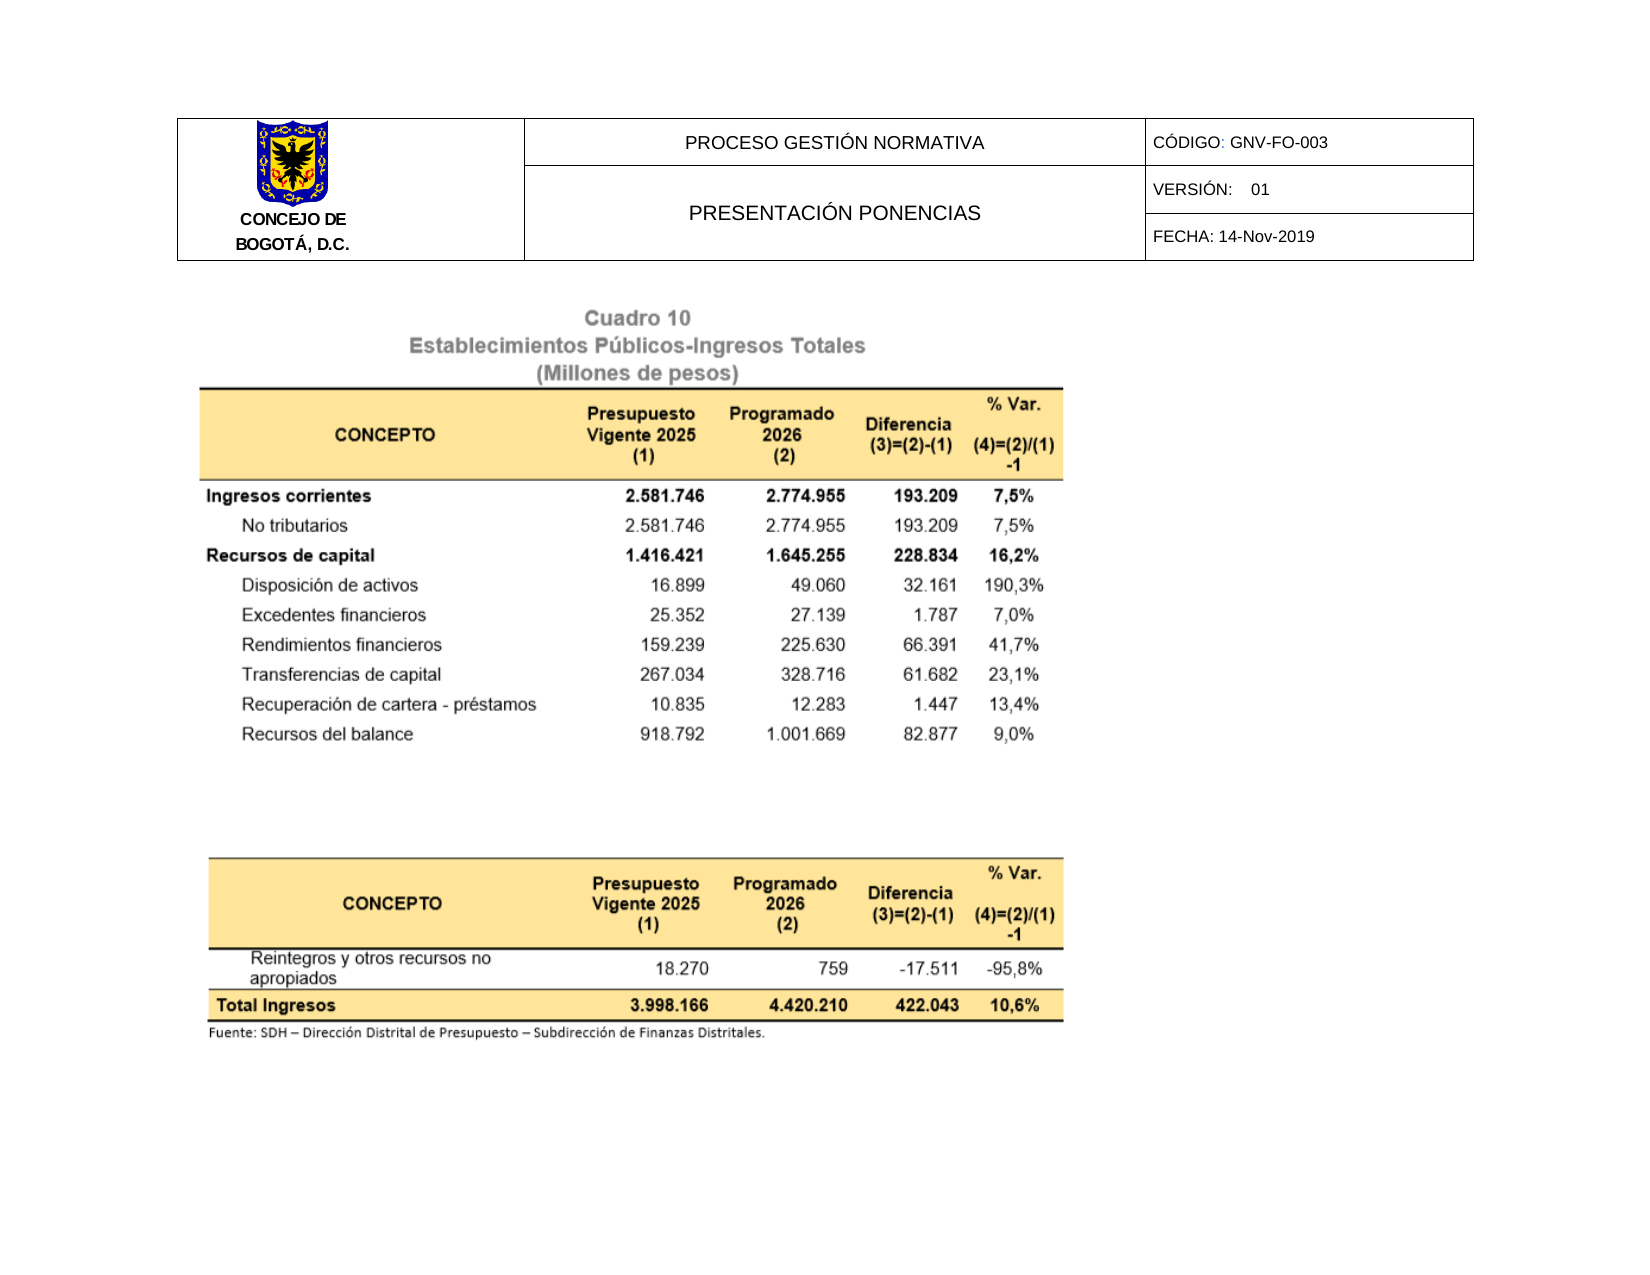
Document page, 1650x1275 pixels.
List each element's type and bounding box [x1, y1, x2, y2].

picture [177, 821, 1098, 1056]
picture [177, 289, 1098, 793]
